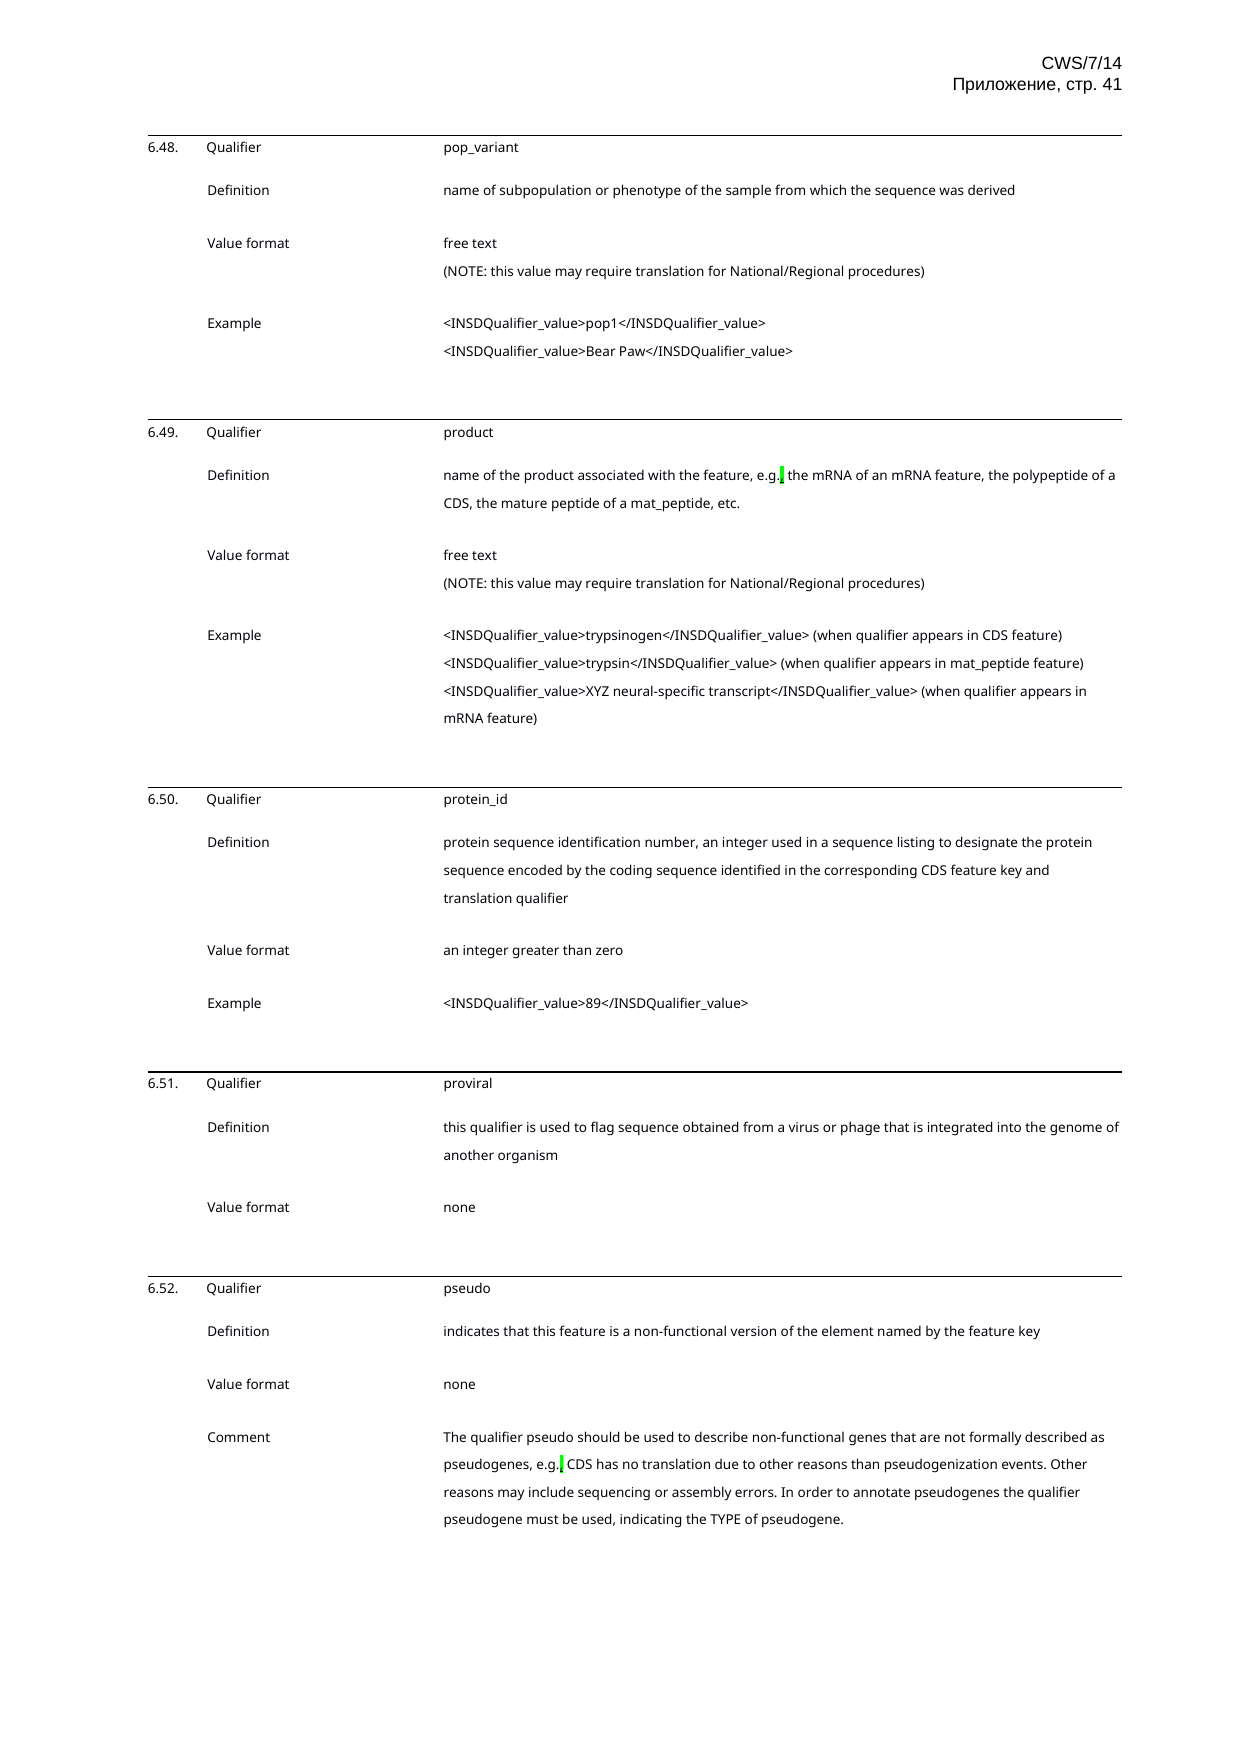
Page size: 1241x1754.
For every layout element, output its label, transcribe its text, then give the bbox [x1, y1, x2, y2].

text Qualifier protein_id [148, 788, 1122, 808]
text Value format none [207, 1198, 1122, 1217]
text Example <INSDQualifier_value>89</INSDQualifier_value> [207, 994, 1122, 1012]
text <INSDQualifier_value>XYZ neural-specific transcript</INSDQualifier_value> (when qualifier appears in mRNA feature) [443, 682, 1122, 728]
text Definition name of subpopulation or phenotype of the sample from which the sequence was derived [207, 181, 1122, 200]
text Comment The qualifier pseudo should be used to describe non-functional genes that are not formally described as pseudogenes, e.g., CDS has no translation due to other reasons than pseudogenization events. Other reasons may include sequencing or assembly errors. In order to annotate pseudogenes the qualifier pseudogene must be used, indicating the TYPE of pseudogene. [207, 1427, 1122, 1529]
text Definition indicates that this feature is a non-functional version of the element named by the feature key [207, 1322, 1122, 1341]
text Definition name of the product associated with the feature, e.g., the mRNA of an mRNA feature, the polypeptide of a CDS, the mature peptide of a mat_peptide, etc. [207, 466, 1122, 512]
text Example <INSDQualifier_value>pop1</INSDQualifier_value> [207, 314, 1122, 333]
text Qualifier proviral [148, 1073, 1122, 1093]
text Qualifier pseudo [148, 1277, 1122, 1297]
text Qualifier product [148, 420, 1122, 441]
text Qualifier pop_variant [148, 136, 1122, 156]
text Definition this qualifier is used to flag sequence obtained from a virus or phage that is integrated into the genome of another organism [207, 1118, 1122, 1164]
text Value format none [207, 1375, 1122, 1393]
text Value format an integer greater than zero [207, 941, 1122, 959]
text <INSDQualifier_value>Bear Paw</INSDQualifier_value> [443, 342, 1122, 360]
text Value format free text (NOTE: this value may require translation for National/Regional procedures) [207, 546, 1122, 592]
text Example <INSDQualifier_value>trypsinogen</INSDQualifier_value> (when qualifier appears in CDS feature) [207, 626, 1122, 645]
text <INSDQualifier_value>trypsin</INSDQualifier_value> (when qualifier appears in mat_peptide feature) [443, 654, 1122, 672]
text Definition protein sequence identification number, an integer used in a sequence listing to designate the protein sequence encoded by the coding sequence identified in the corresponding CDS feature key and translation qualifier [207, 833, 1122, 907]
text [207, 234, 1122, 280]
